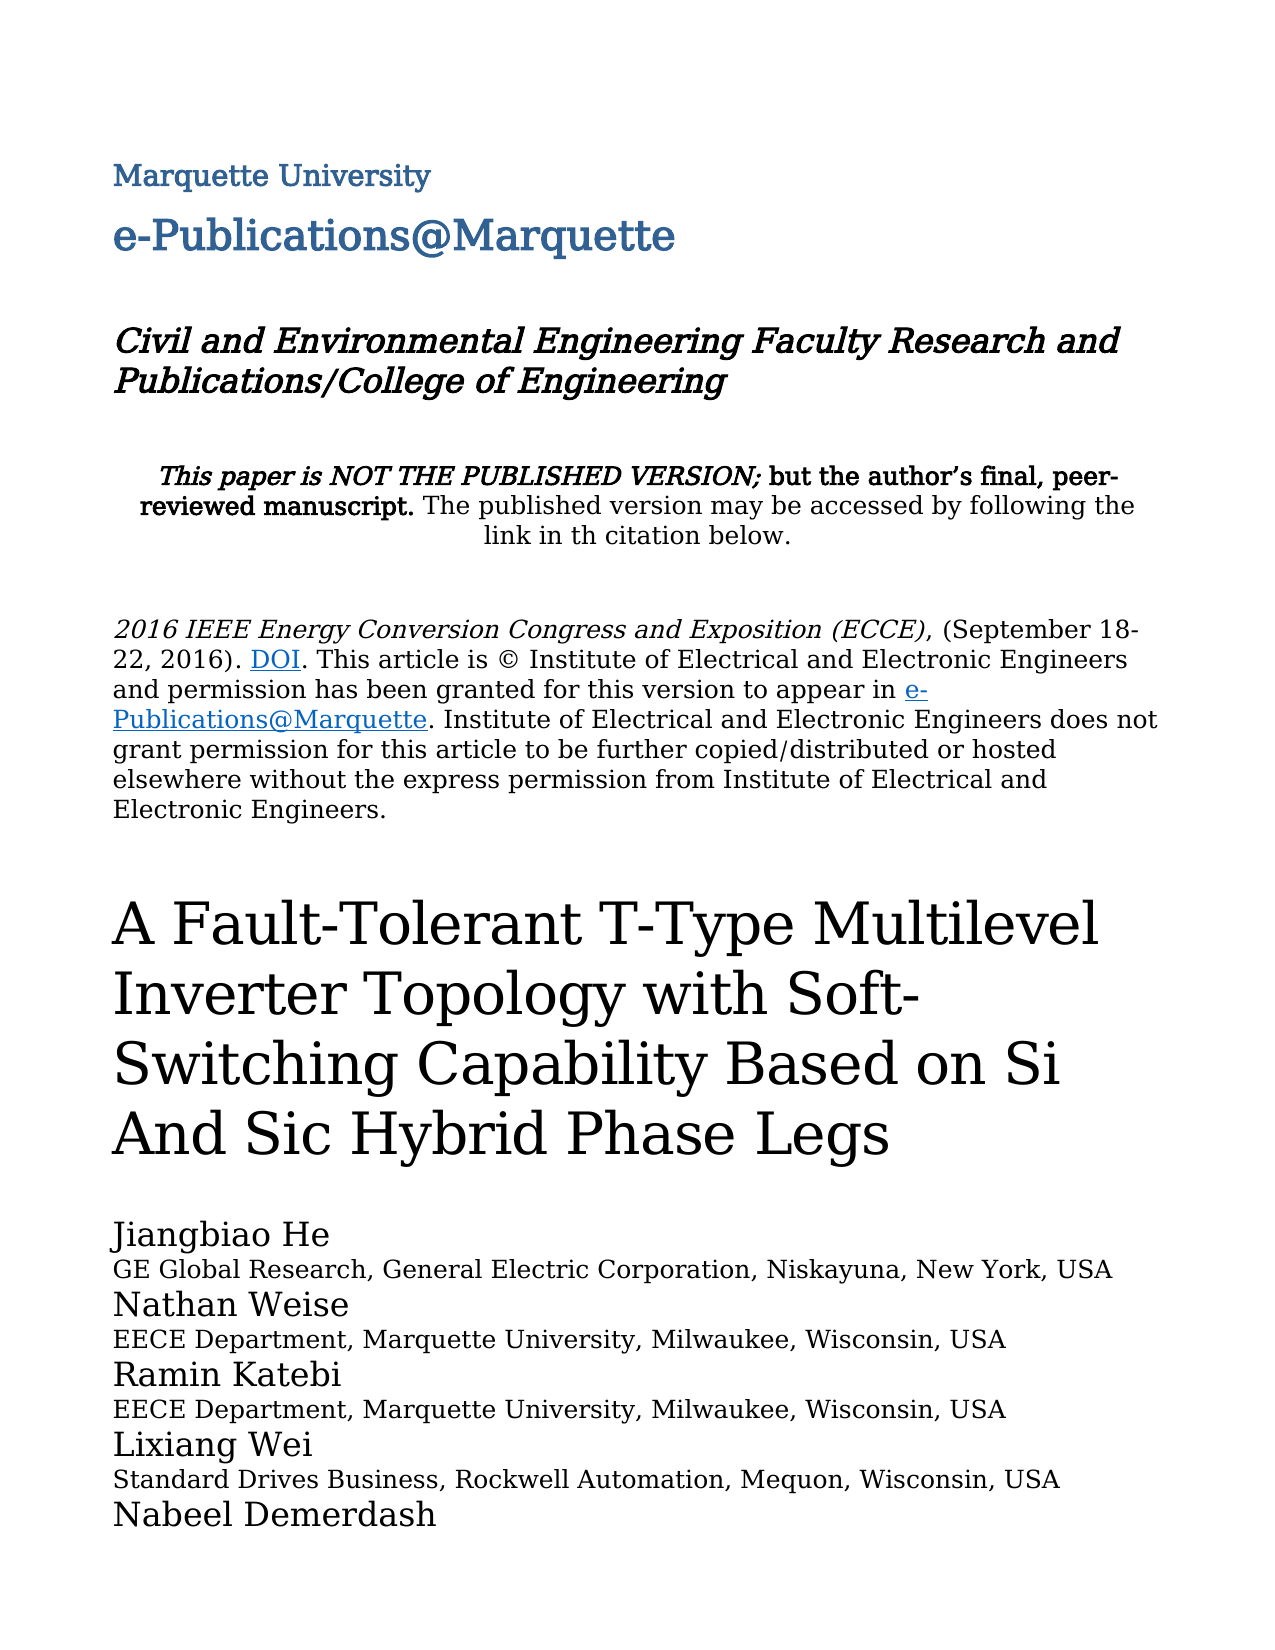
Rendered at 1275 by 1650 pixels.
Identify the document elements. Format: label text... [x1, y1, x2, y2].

title A Fault-Tolerant T-Type Multilevel Inverter Topology with Soft-Switching Capability Based on Si And Sic Hybrid Phase Legs [112, 887, 1162, 1167]
text GE Global Research, General Electric Corporation, Niskayuna, New York, USA [112, 1253, 1162, 1283]
text Standard Drives Business, Rockwell Automation, Mequon, Wisconsin, USA [112, 1463, 1162, 1493]
text This paper is NOT THE PUBLISHED VERSION; but the author’s final, peer-reviewed manuscript. The published version may be accessed by following the link in th citation below. [112, 460, 1162, 550]
text Nabeel Demerdash [112, 1493, 1162, 1533]
text Ramin Katebi [112, 1353, 1162, 1393]
text Civil and Environmental Engineering Faculty Research and Publications/College of Engineering [112, 319, 1162, 399]
text Nathan Weise [112, 1283, 1162, 1323]
text e-Publications@Marquette [112, 208, 1162, 258]
text Lixiang Wei [112, 1423, 1162, 1463]
text 2016 IEEE Energy Conversion Congress and Exposition (ECCE), (September 18-22, 2016). DOI. This article is © Institute of Electrical and Electronic Engineers and permission has been granted for this version to appear in e-Publications@Marquette. Institute of Electrical and Electronic Engineers does not grant permission for this article to be further copied/distributed or hosted elsewhere without the express permission from Institute of Electrical and Electronic Engineers. [112, 613, 1162, 823]
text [112, 1393, 1162, 1423]
text Marquette University [112, 157, 1162, 192]
text EECE Department, Marquette University, Milwaukee, Wisconsin, USA [112, 1323, 1162, 1353]
text Jiangbiao He [112, 1213, 1162, 1253]
